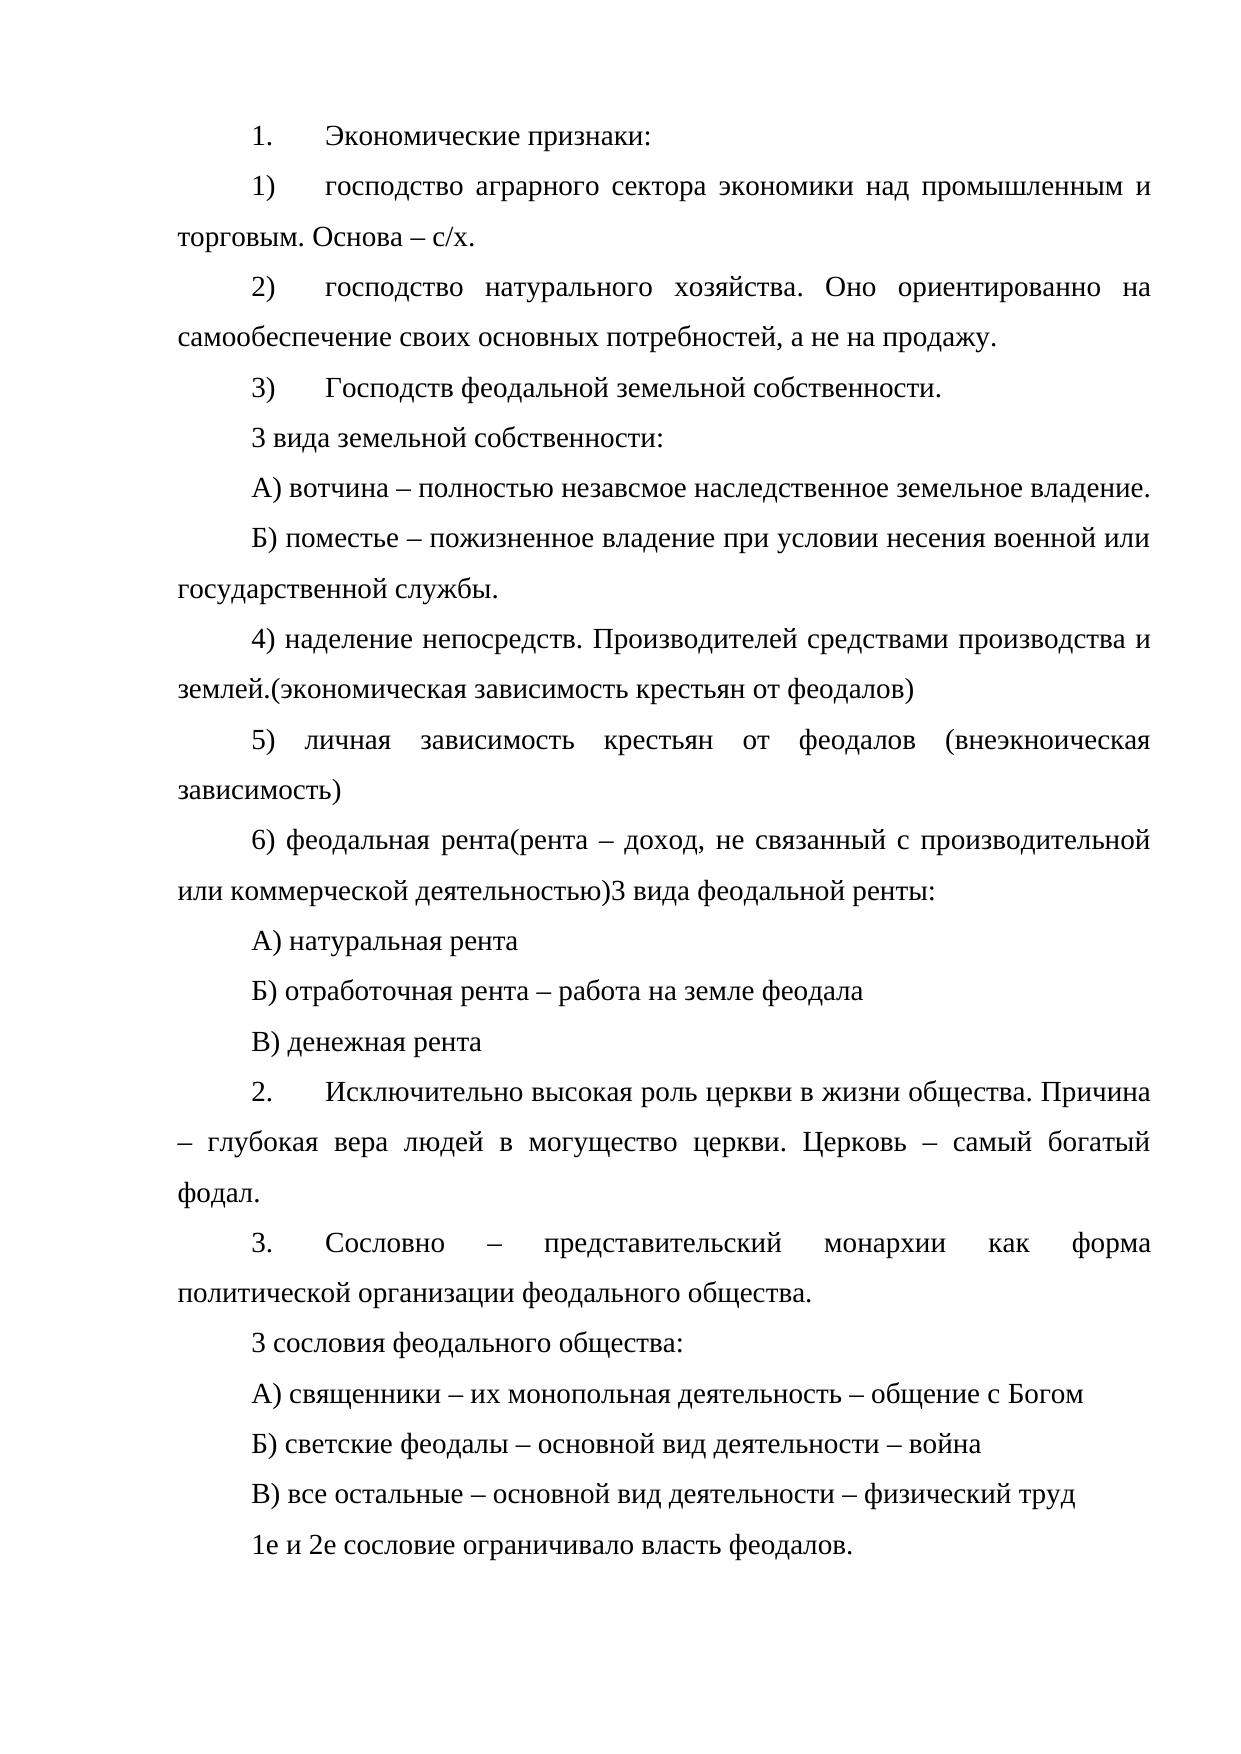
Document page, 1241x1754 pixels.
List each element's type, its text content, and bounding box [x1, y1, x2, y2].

text А) вотчина – полностью незавсмое наследственное земельное владение. [177, 470, 1152, 504]
list Экономические признаки: [177, 118, 1152, 152]
text А) священники – их монопольная деятельность – общение с Богом [177, 1376, 1152, 1409]
text В) все остальные – основной вид деятельности – физический труд [177, 1477, 1152, 1510]
list Исключительно высокая роль церкви в жизни общества. Причина – глубокая вера людей в могущество церкви. Церковь – самый богатый фодал. [177, 1074, 1152, 1208]
text Б) отработочная рента – работа на земле феодала [177, 973, 1152, 1007]
text 6) феодальная рента(рента – доход, не связанный с производительной или коммерческой деятельностью)3 вида феодальной ренты: [177, 822, 1152, 906]
text 3 сословия феодального общества: [177, 1326, 1152, 1359]
text Б) светские феодалы – основной вид деятельности – война [177, 1426, 1152, 1460]
text 4) наделение непосредств. Производителей средствами производства и землей.(экономическая зависимость крестьян от феодалов) [177, 621, 1152, 705]
text 1е и 2е сословие ограничивало власть феодалов. [177, 1527, 1152, 1560]
text А) натуральная рента [177, 923, 1152, 957]
list господство аграрного сектора экономики над промышленным и торговым. Основа – с/х. [177, 168, 1152, 252]
list Сословно – представительский монархии как форма политической организации феодального общества. [177, 1225, 1152, 1309]
text Б) поместье – пожизненное владение при условии несения военной или государственной службы. [177, 521, 1152, 604]
list Господств феодальной земельной собственности. [177, 370, 1152, 403]
text В) денежная рента [177, 1024, 1152, 1057]
text 5) личная зависимость крестьян от феодалов (внеэкноическая зависимость) [177, 722, 1152, 806]
list господство натурального хозяйства. Оно ориентированно на самообеспечение своих основных потребностей, а не на продажу. [177, 269, 1152, 353]
text 3 вида земельной собственности: [177, 420, 1152, 453]
